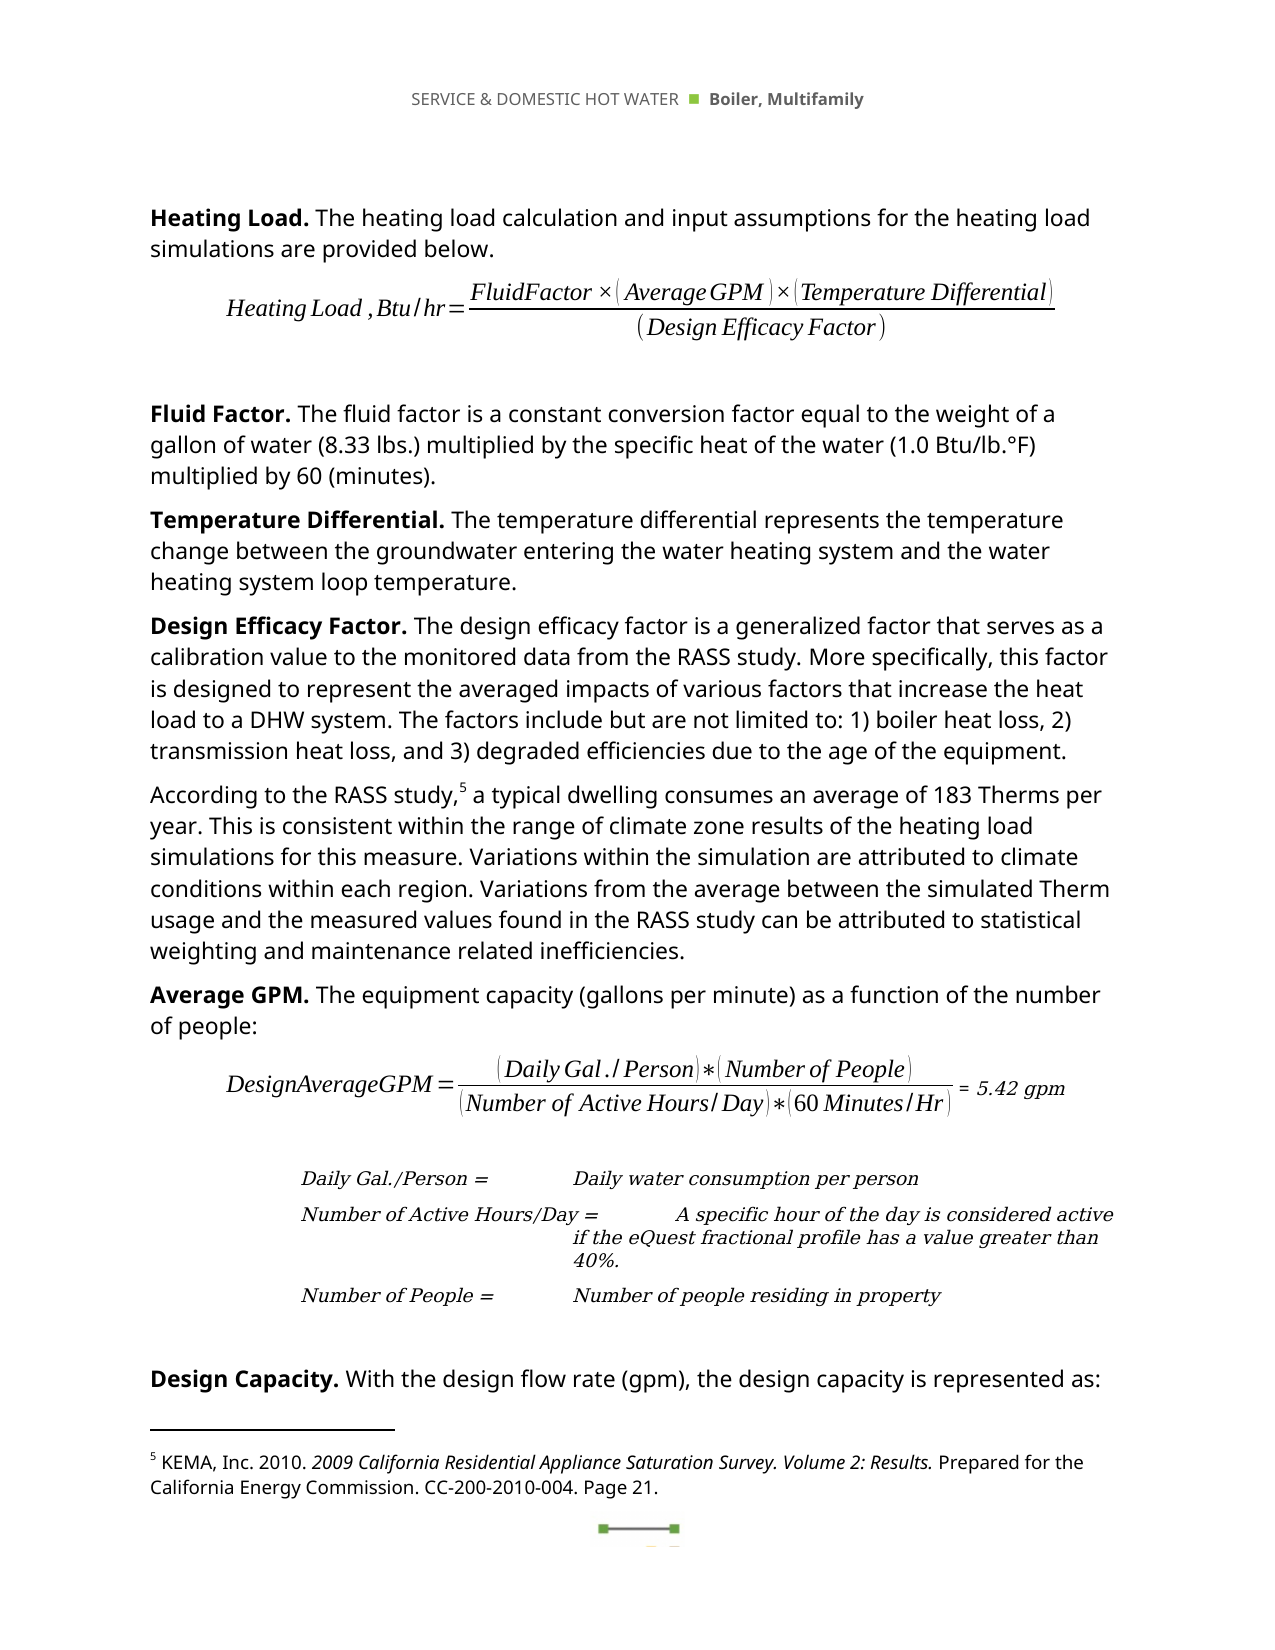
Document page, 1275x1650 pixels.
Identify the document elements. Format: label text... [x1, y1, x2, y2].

picture [589, 1512, 684, 1547]
text Number of People = Number of people residing in property [300, 1283, 1125, 1306]
text Number of Active Hours/Day = A specific hour of the day is considered active if the eQuest fractional profile has a value greater than 40%. [300, 1202, 1125, 1271]
text According to the RASS study, a typical dwelling consumes an average of 183 Therms per year. This is consistent within the range of climate zone results of the heating load simulations for this measure. Variations within the simulation are attributed to climate conditions within each region. Variations from the average between the simulated Therm usage and the measured values found in the RASS study can be attributed to statistical weighting and maintenance related inefficiencies. [150, 779, 1125, 966]
text Daily Gal./Person = Daily water consumption per person [300, 1167, 1125, 1190]
text Design Efficacy Factor. The design efficacy factor is a generalized factor that serves as a calibration value to the monitored data from the RASS study. More specifically, this factor is designed to represent the averaged impacts of various factors that increase the heat load to a DHW system. The factors include but are not limited to: 1) boiler heat loss, 2) transmission heat loss, and 3) degraded efficiencies due to the age of the equipment. [150, 610, 1125, 766]
text Fluid Factor. The fluid factor is a constant conversion factor equal to the weight of a gallon of water (8.33 lbs.) multiplied by the specific heat of the water (1.0 Btu/lb.°F) multiplied by 60 (minutes). [150, 398, 1125, 491]
text = 5.42 gpm [225, 1054, 1125, 1119]
text Average GPM. The equipment capacity (gallons per minute) as a function of the number of people: [150, 979, 1125, 1041]
text Temperature Differential. The temperature differential represents the temperature change between the groundwater entering the water heating system and the water heating system loop temperature. [150, 504, 1125, 598]
text Design Capacity. With the design flow rate (gpm), the design capacity is represented as: [150, 1363, 1125, 1394]
text Heating Load. The heating load calculation and input assumptions for the heating load simulations are provided below. [150, 202, 1125, 264]
